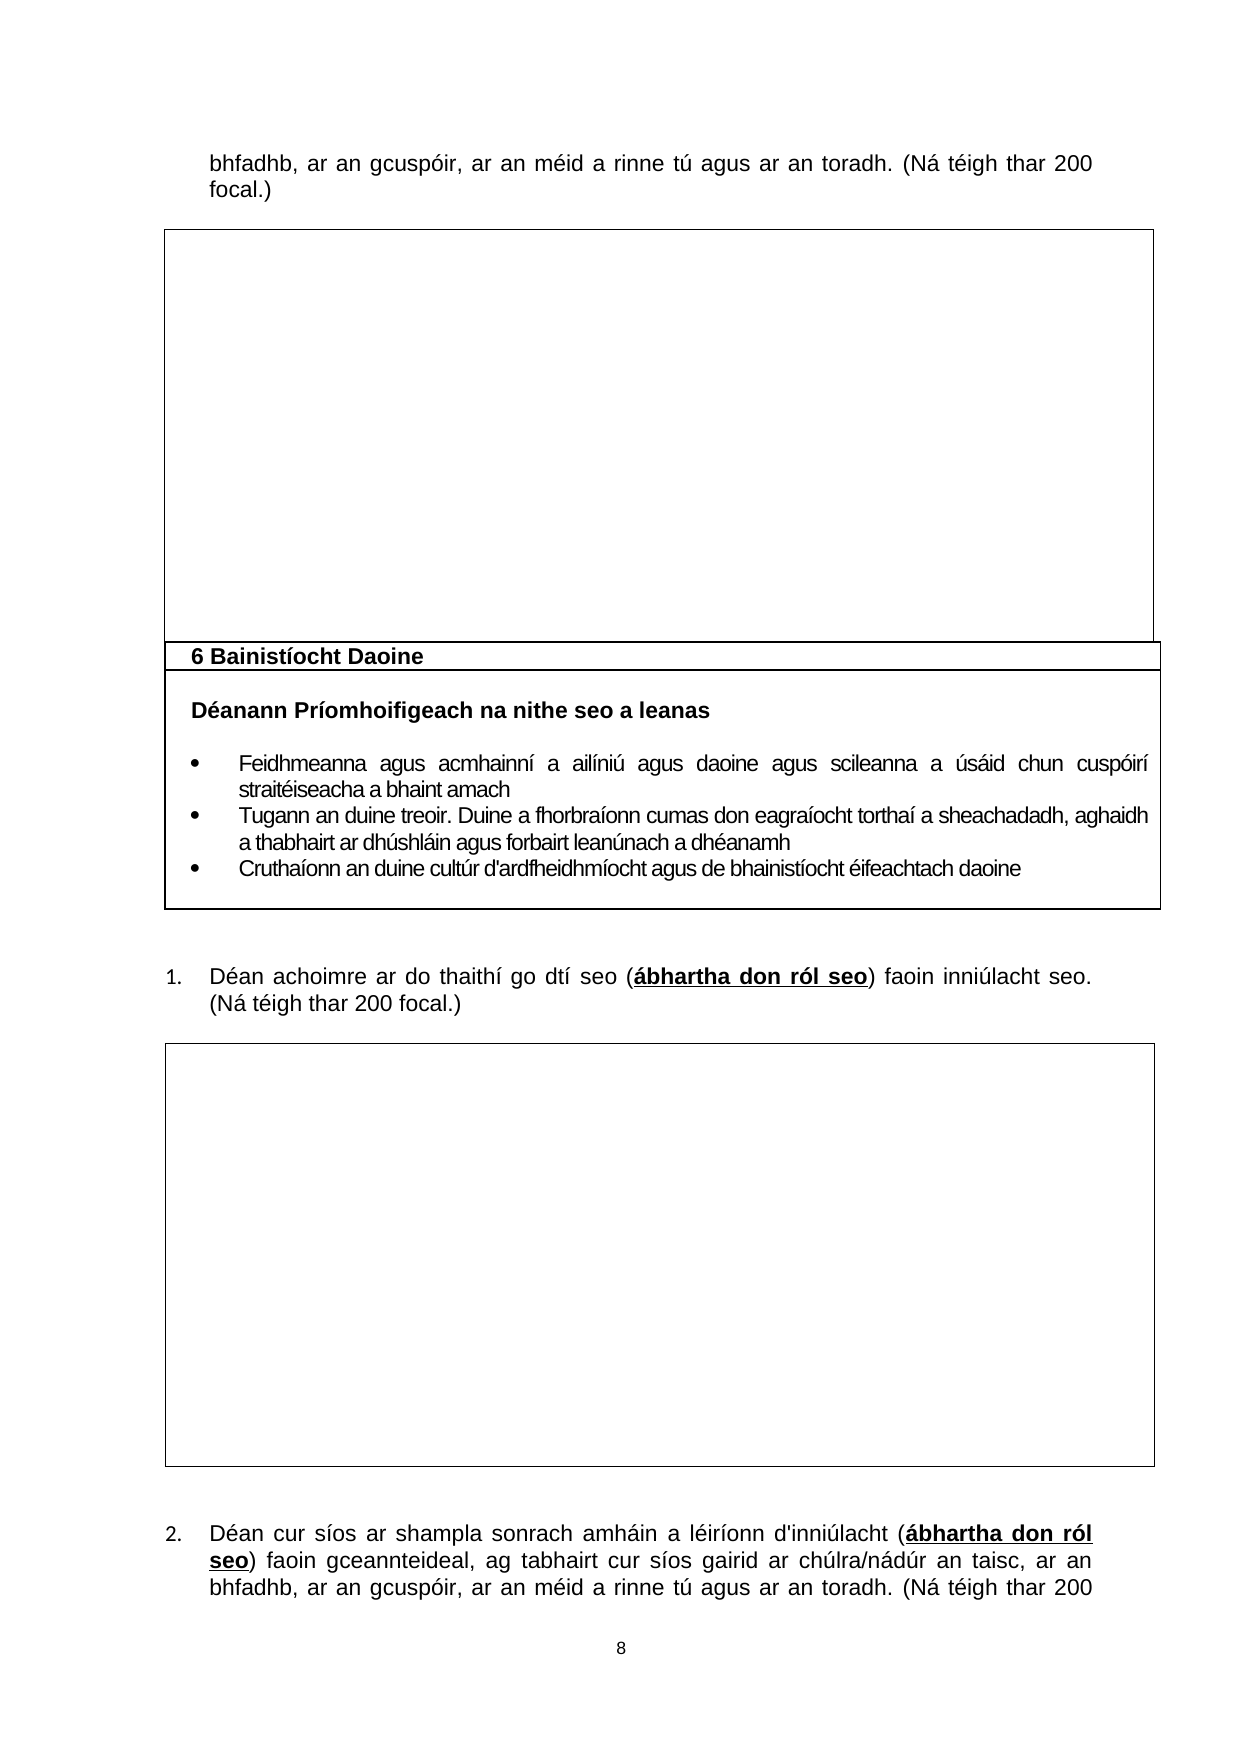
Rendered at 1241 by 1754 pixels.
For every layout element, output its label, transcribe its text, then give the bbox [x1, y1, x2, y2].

table_header [166, 1044, 1154, 1466]
table_header [1154, 229, 1160, 641]
list ​Déan achoimre ar do thaithí go dtí​ seo (ábhartha don ról seo)​ faoin inniúlacht seo. (Ná téigh thar 200 focal.) [165, 962, 1092, 1016]
table_cell 6 Bainistíocht Daoine [166, 643, 1160, 669]
table_cell Déanann Príomhoifigeach na nithe seo a leanas ​Feidhmeanna agus acmhainní a ailíniú agus daoine agus scileanna a úsáid chun cuspóirí straitéiseacha a bhaint amach ​ Tugann an duine treoir. Duine a fhorbraíonn cumas don eagraíocht torthaí a sheachadadh, aghaidh a thabhairt ar dhúshláin agus forbairt leanúnach a dhéanamh Cruthaíonn an duine cultúr d'ardfheidhmíocht agus de bhainistíocht éifeachtach daoine [166, 671, 1160, 908]
table_header [165, 230, 1153, 641]
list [165, 150, 1092, 203]
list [165, 1519, 1092, 1600]
